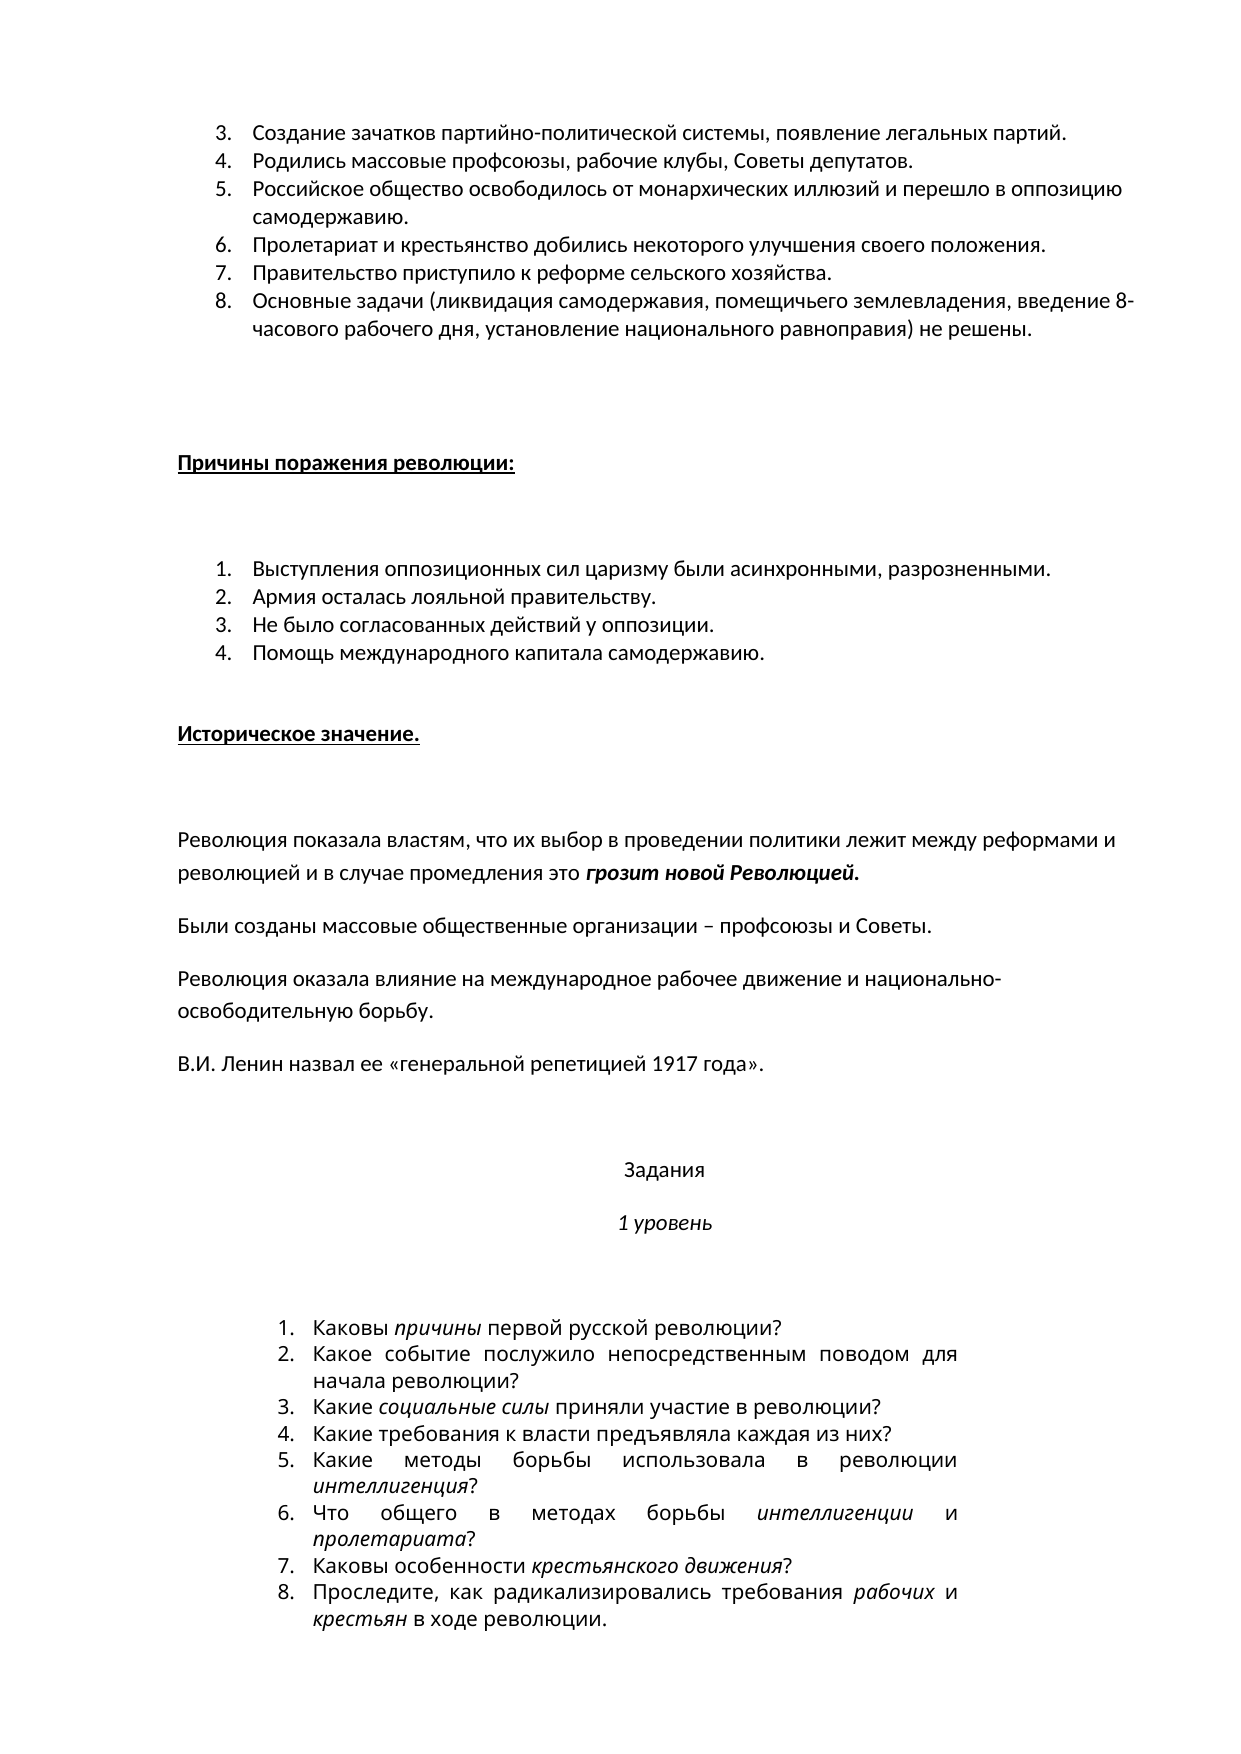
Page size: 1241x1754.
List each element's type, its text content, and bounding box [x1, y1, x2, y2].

text В.И. Ленин назвал ее «генеральной репетицией 1917 года». [177, 1049, 1152, 1077]
list Основные задачи (ликвидация самодержавия, помещичьего землевладения, введение 8-часового рабочего дня, установление национального равноправия) не решены. [215, 286, 1152, 342]
text Революция показала властям, что их выбор в проведении политики лежит между реформами и революцией и в случае промедления это грозит новой Революцией. [177, 826, 1152, 886]
list Армия осталась лояльной правительству. [215, 582, 1152, 610]
list Какое событие послужило непосредственным поводом для начала революции? [277, 1341, 958, 1393]
text Были созданы массовые общественные организации – профсоюзы и Советы. [177, 911, 1152, 939]
list Родились массовые профсоюзы, рабочие клубы, Советы депутатов. [215, 146, 1152, 174]
list Пролетариат и крестьянство добились некоторого улучшения своего положения. [215, 230, 1152, 258]
text Причины поражения революции: [177, 448, 1152, 476]
list Создание зачатков партийно-политической системы, появление легальных партий. [215, 118, 1152, 146]
list Какие социальные силы приняли участие в революции? [549, 1393, 958, 1420]
list Какие методы борьбы использовала в революции интеллигенция? [277, 1446, 958, 1499]
list Каковы особенности крестьянского движения? [783, 1552, 1152, 1579]
list Каковы особенности крестьянского движения? [277, 1552, 531, 1579]
list Что общего в методах борьбы интеллигенции и пролетариата? [277, 1499, 958, 1552]
list Российское общество освободилось от монархических иллюзий и перешло в оппозицию самодержавию. [215, 174, 1152, 230]
list Какие требования к власти предъявляла каждая из них? [277, 1420, 958, 1446]
text Революция оказала влияние на международное рабочее движение и национально-освободительную борьбу. [177, 964, 1152, 1024]
text Задания [177, 1155, 1152, 1183]
list Каковы причины первой русской революции? [482, 1314, 1152, 1341]
text 1 уровень [177, 1208, 1152, 1236]
list Выступления оппозиционных сил царизму были асинхронными, разрозненными. [215, 554, 1152, 582]
list Каковы причины первой русской революции? [277, 1314, 394, 1341]
list Правительство приступило к реформе сельского хозяйства. [215, 258, 1152, 286]
text Историческое значение. [177, 719, 1152, 747]
list Помощь международного капитала самодержавию. [215, 638, 1152, 666]
list Не было согласованных действий у оппозиции. [215, 610, 1152, 638]
list Проследите, как радикализировались требования рабочих и крестьян в ходе революции. [277, 1579, 958, 1632]
